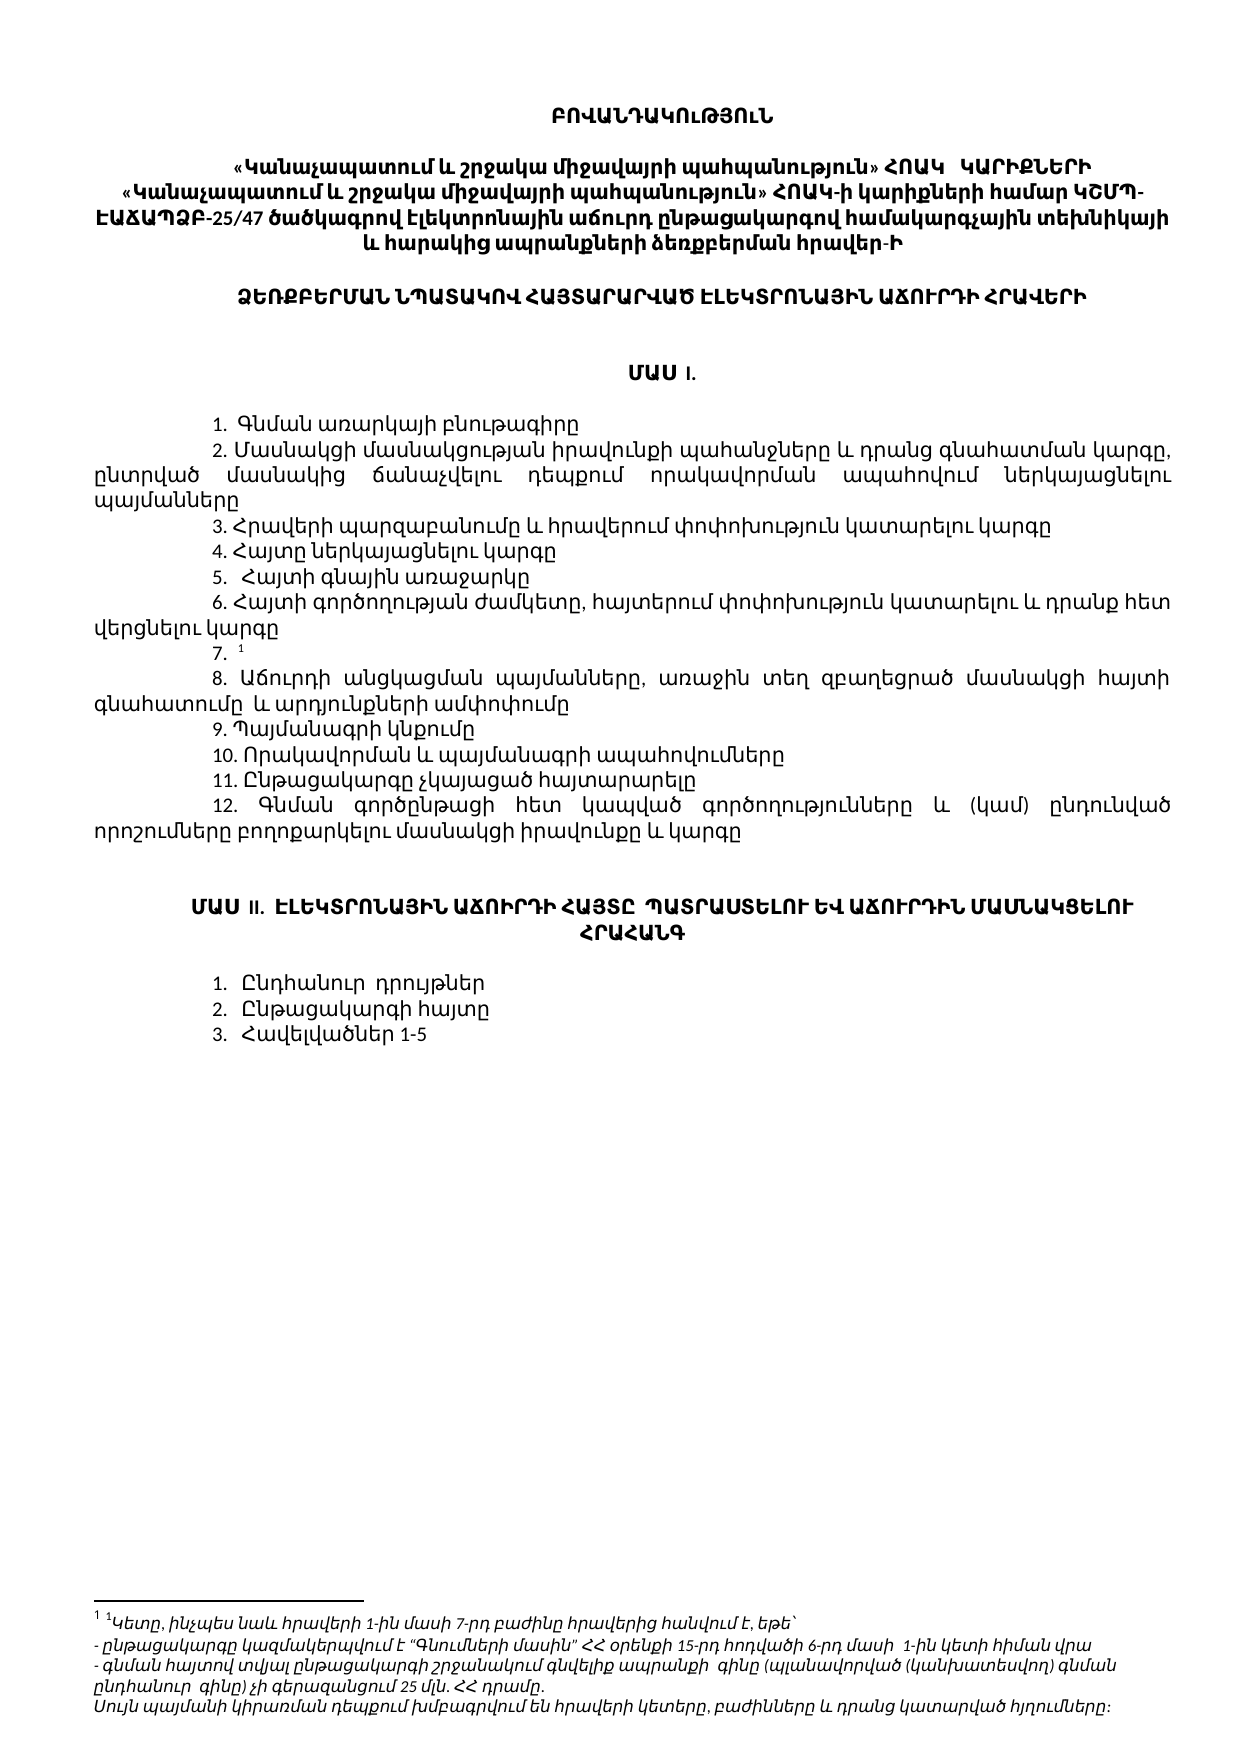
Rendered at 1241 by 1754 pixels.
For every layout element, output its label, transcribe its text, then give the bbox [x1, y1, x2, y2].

text ՁԵՌՔԲԵՐՄԱՆ ՆՊԱՏԱԿՈՎ ՀԱՅՏԱՐԱՐՎԱԾ ԷԼԵԿՏՐՈՆԱՅԻՆ ԱՃՈՒՐԴԻ ՀՐԱՎԵՐԻ [94, 284, 1171, 310]
text 3. Հրավերի պարզաբանումը և հրավերում փոփոխություն կատարելու կարգը [94, 513, 1171, 538]
text 4. Հայտը ներկայացնելու կարգը [94, 538, 1171, 564]
text 7. 1 [94, 640, 1171, 666]
text 10. Որակավորման և պայմանագրի ապահովումները [94, 742, 1171, 767]
text 11. Ընթացակարգը չկայացած հայտարարելը [94, 767, 1171, 793]
text ՄԱՍ II. ԷԼԵԿՏՐՈՆԱՅԻՆ ԱՃՈԻՐԴԻ ՀԱՅՏԸ ՊԱՏՐԱՍՏԵԼՈՒ ԵՎ ԱՃՈՒՐԴԻՆ ՄԱՍՆԱԿՑԵԼՈՒ ՀՐԱՀԱՆԳ [94, 894, 1171, 945]
text 12. Գնման գործընթացի հետ կապված գործողությունները և (կամ) ընդունված որոշումները բողոքարկելու մասնակցի իրավունքը և կարգը [94, 793, 1171, 843]
text 3. Հավելվածներ 1-5 [94, 1021, 1171, 1047]
text ԲՈՎԱՆԴԱԿՈւԹՅՈւՆ [94, 103, 1171, 128]
text 1. Գնման առարկայի բնութագիրը [94, 411, 1171, 437]
text 8. Աճուրդի անցկացման պայմանները, առաջին տեղ զբաղեցրած մասնակցի հայտի գնահատումը և արդյունքների ամփոփումը [94, 666, 1171, 716]
text 1. Ընդհանուր դրույթներ [94, 971, 1171, 996]
text 2. Ընթացակարգի հայտը [94, 996, 1171, 1021]
text 6. Հայտի գործողության ժամկետը, հայտերում փոփոխություն կատարելու և դրանք հետ վերցնելու կարգը [94, 589, 1171, 640]
text 9. Պայմանագրի կնքումը [94, 716, 1171, 742]
text 2. Մասնակցի մասնակցության իրավունքի պահանջները և դրանց գնահատման կարգը, ընտրված մասնակից ճանաչվելու դեպքում որակավորման ապահովում ներկայացնելու պայմանները [94, 437, 1171, 513]
text 5. Հայտի գնային առաջարկը [94, 564, 1171, 589]
text ՄԱՍ I. [94, 361, 1171, 386]
text «Կանաչապատում և շրջակա միջավայրի պահպանություն» ՀՈԱԿ ԿԱՐԻՔՆԵՐԻ «Կանաչապատում և շրջակա միջավայրի պահպանություն» ՀՈԱԿ-ի կարիքների համար ԿՇՄՊ-ԷԱՃԱՊՁԲ-25/47 ծածկագրով էլեկտրոնային աճուրդ ընթացակարգով համակարգչային տեխնիկայի և հարակից ապրանքների ձեռքբերման հրավեր-Ի [94, 154, 1171, 256]
